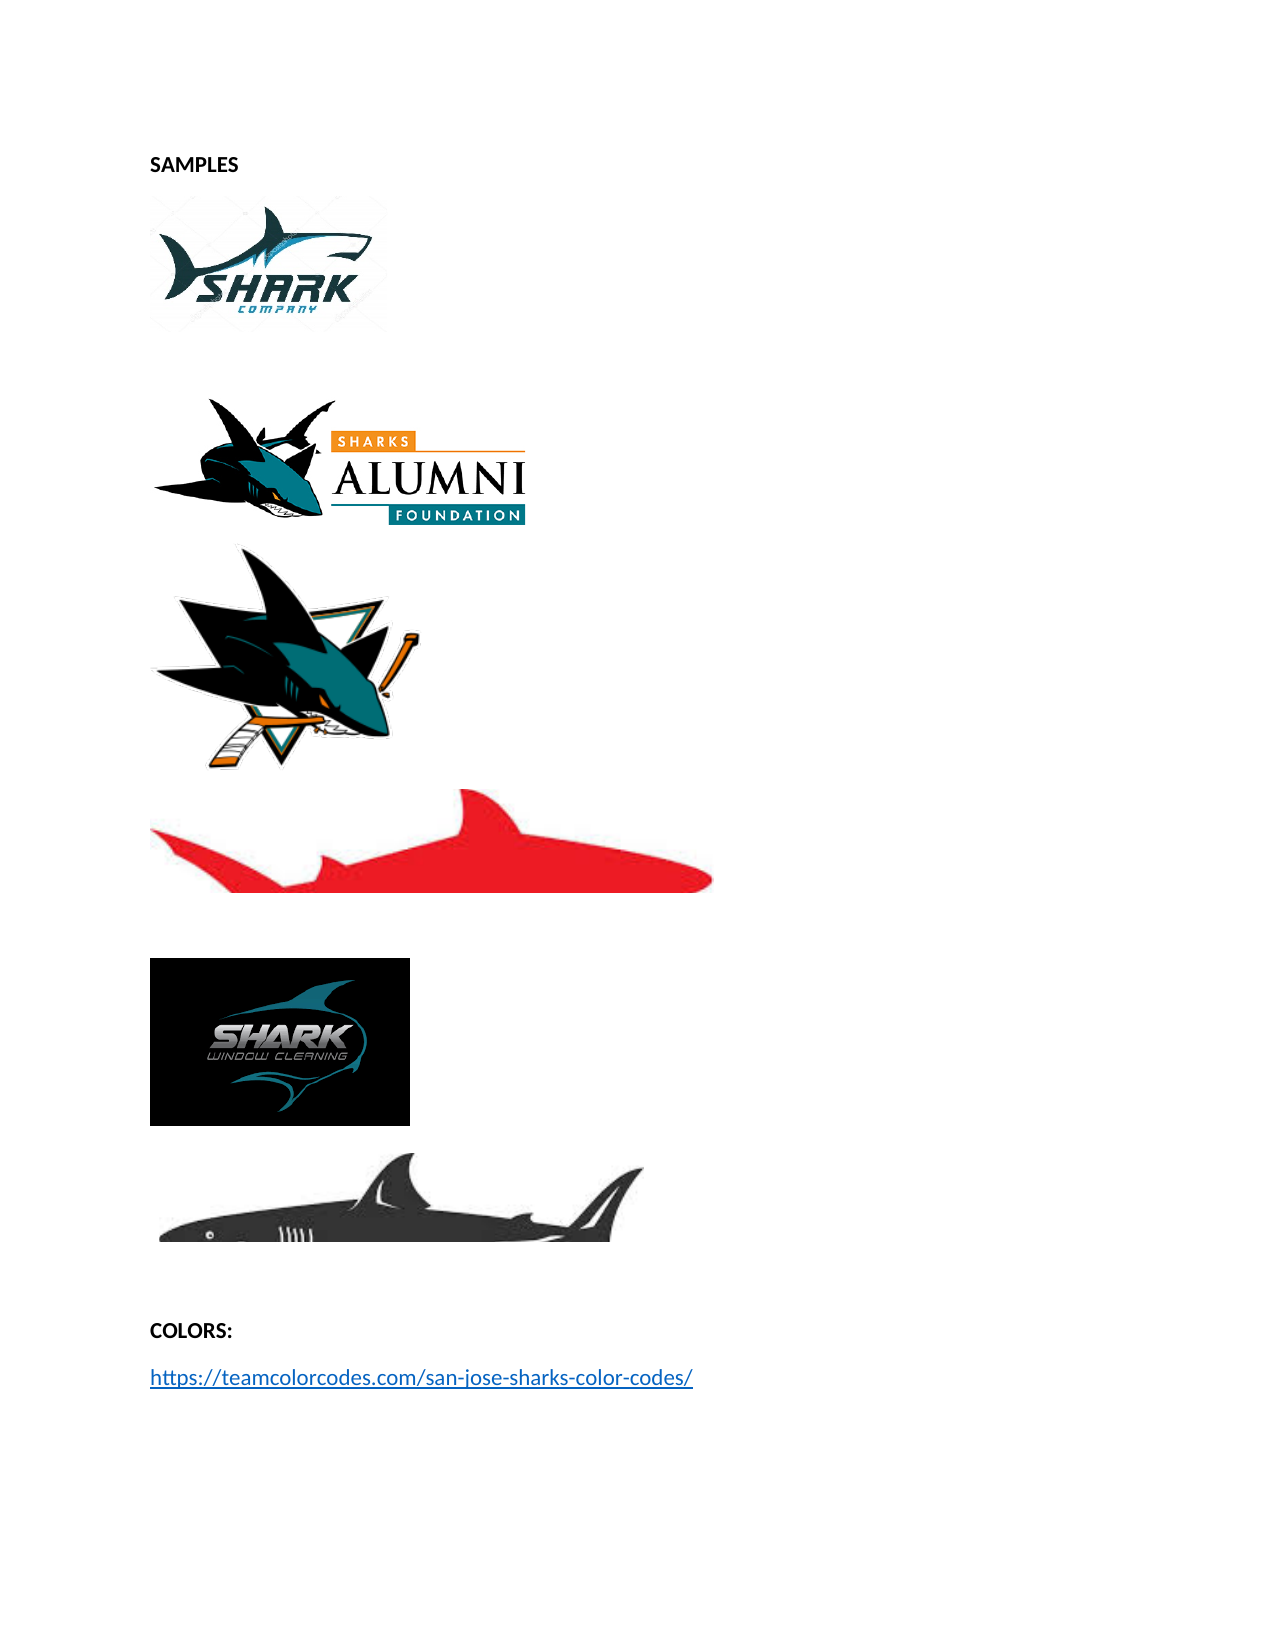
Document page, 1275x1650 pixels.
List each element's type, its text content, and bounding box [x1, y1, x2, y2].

picture [150, 543, 422, 771]
picture [150, 196, 388, 332]
picture [150, 958, 410, 1126]
picture [150, 789, 714, 893]
text SAMPLES [150, 150, 1125, 178]
picture [159, 1153, 644, 1242]
picture [150, 397, 525, 525]
text COLORS: [150, 1316, 1125, 1344]
text https://teamcolorcodes.com/san-jose-sharks-color-codes/ [150, 1363, 1125, 1391]
